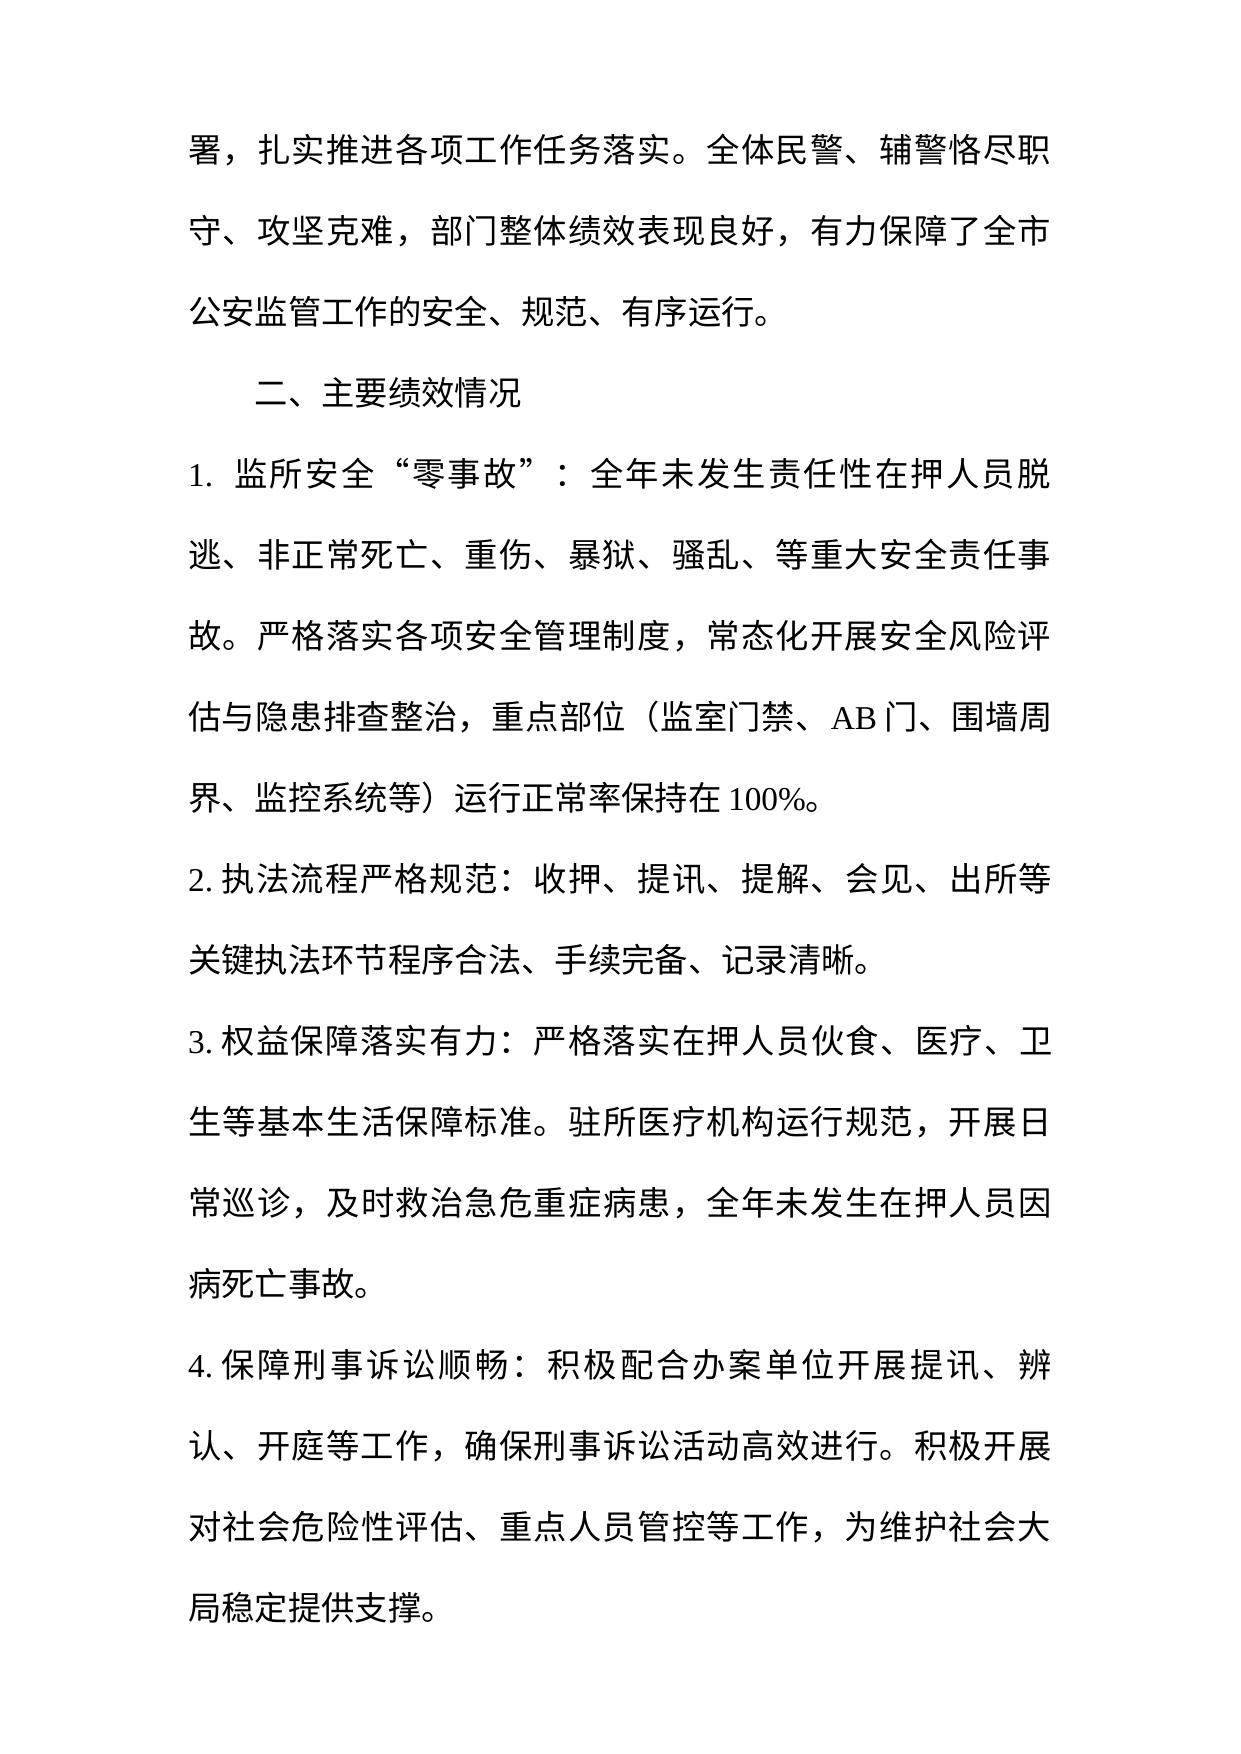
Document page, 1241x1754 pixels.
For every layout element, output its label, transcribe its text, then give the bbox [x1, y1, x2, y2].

list 主要绩效情况 [188, 350, 1053, 431]
list 监所安全“零事故”：全年未发生责任性在押人员脱逃、非正常死亡、重伤、暴狱、骚乱、等重大安全责任事故。严格落实各项安全管理制度，常态化开展安全风险评估与隐患排查整治，重点部位（监室门禁、AB门、围墙周界、监控系统等）运行正常率保持在100%。 [188, 431, 1053, 836]
list 执法流程严格规范：收押、提讯、提解、会见、出所等关键执法环节程序合法、手续完备、记录清晰。 [188, 836, 1053, 998]
list 保障刑事诉讼顺畅：积极配合办案单位开展提讯、辨认、开庭等工作，确保刑事诉讼活动高效进行。积极开展对社会危险性评估、重点人员管控等工作，为维护社会大局稳定提供支撑。 [188, 1323, 1053, 1647]
list 权益保障落实有力：严格落实在押人员伙食、医疗、卫生等基本生活保障标准。驻所医疗机构运行规范，开展日常巡诊，及时救治急危重症病患，全年未发生在押人员因病死亡事故。 [188, 998, 1053, 1323]
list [188, 107, 1053, 350]
